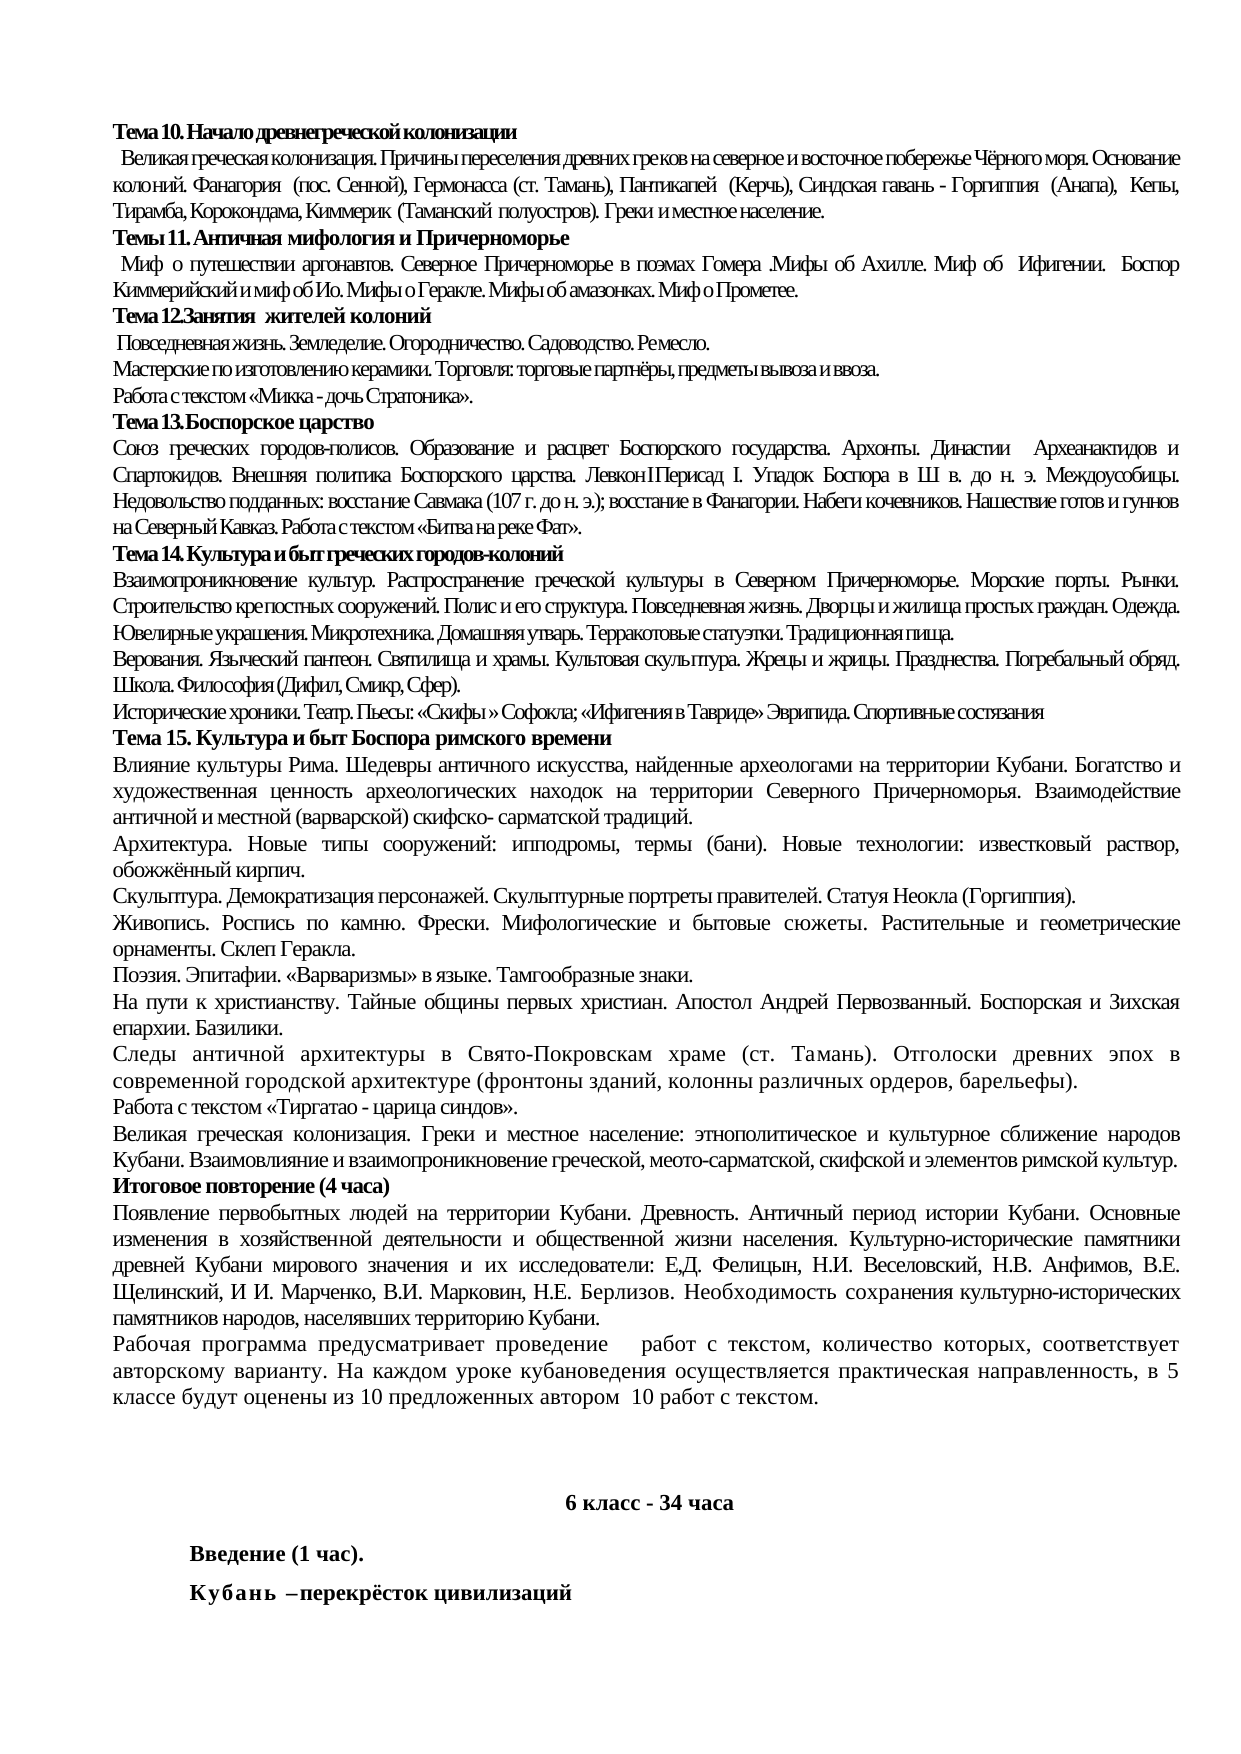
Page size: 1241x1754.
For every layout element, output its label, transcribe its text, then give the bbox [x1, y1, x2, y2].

text Живопись. Роспись по камню. Фрески. Мифологические и бытовые сюжеты. Растительные и геометрические орнаменты. Склеп Геракла. [112, 909, 1181, 961]
text Взаимопроникновение культур. Распространение греческой культуры в Северном Причерноморье. Морские порты. Рынки. Строительство крепостных сооружений. Полис и его структура. Повседневная жизнь. Дворцы и жилища простых граждан. Одежда. Ювелирные украшения. Микротехника. Домашняя утварь. Терракотовые статуэтки. Традиционная пища. [112, 566, 1181, 645]
text Тема 12.Занятия жителей колоний [112, 303, 1181, 329]
text Мастерские по изготовлению керамики. Торговля: торговые партнёры, предметы вывоза и ввоза. [112, 355, 1181, 382]
text На пути к христианству. Тайные общины первых христиан. Апостол Андрей Первозванный. Боспорская и Зихская епархии. Базилики. [112, 988, 1181, 1041]
text Тема 10. Начало древнегреческой колонизации [112, 118, 1181, 144]
text Влияние культуры Рима. Шедевры античного искусства, найденные археологами на территории Кубани. Богатство и художественная ценность археологических находок на территории Северного Причерноморья. Взаимодействие античной и местной (варварской) скифско- сарматской традиций. [112, 751, 1181, 830]
text Появление первобытных людей на территории Кубани. Древность. Античный период истории Кубани. Основные изменения в хозяйственной деятельности и общественной жизни населения. Культурно-исторические памятники древней Кубани мирового значения и их исследователи: Е,Д. Фелицын, Н.И. Веселовский, Н.В. Анфимов, В.Е. Щелинский, И И. Марченко, В.И. Марковин, Н.Е. Берлизов. Необходимость сохранения культурно-исторических памятников народов, населявших территорию Кубани. [112, 1199, 1181, 1330]
text Тема 15. Культура и быт Боспора римского времени [112, 724, 1181, 751]
text Тема 13.Боспорское царство [112, 408, 1181, 434]
text Тема 14. Культура и быт греческих городов-колоний [112, 540, 1181, 566]
text Великая греческая колонизация. Греки и местное население: этнополитическое и культурное сближение народов Кубани. Взаимовлияние и взаимопроникновение греческой, меото-сарматской, скифской и элементов римской культур. [112, 1119, 1181, 1172]
text Союз греческих городов-полисов. Образование и расцвет Боспорского государства. Архонты. Династии Археанактидов и Спартокидов. Внешняя политика Боспорского царства. ЛевконIПерисад I. Упадок Боспора в Ш в. до н. э. Междоусобицы. Недовольство подданных: восстание Савмака (107 г. до н. э.); восстание в Фанагории. Набеги кочевников. Нашествие готов и гуннов на Северный Кавказ. Работа с текстом «Битва на реке Фат». [112, 434, 1181, 540]
text Миф о путешествии аргонавтов. Северное Причерноморье в поэмах Гомера .Мифы об Ахилле. Миф об Ифигении. Боспор Киммерийский и миф об Ио. Мифы о Геракле. Мифы об амазонках. Миф о Прометее. [112, 250, 1181, 303]
text Работа с текстом «Микка - дочь Стратоника». [112, 382, 1181, 408]
text Итоговое повторение (4 часа) [112, 1172, 1181, 1199]
text Следы античной архитектуры в Свято-Покровскам храме (ст. Тамань). Отголоски древних эпох в современной городской архитектуре (фронтоны зданий, колонны различных ордеров, барельефы). [112, 1041, 1181, 1093]
text 6 класс - 34 часа [112, 1488, 1181, 1515]
text Работа с текстом «Тиргатао - царица синдов». [112, 1093, 1181, 1119]
text Рабочая программа предусматривает проведение работ с текстом, количество которых, соответствует авторскому варианту. На каждом уроке кубановедения осуществляется практическая направленность, в 5 классе будут оценены из 10 предложенных автором 10 работ с текстом. [112, 1330, 1181, 1409]
text Темы 11. Античная мифология и Причерноморье [112, 223, 1181, 250]
text Введение (1 час). [112, 1540, 1181, 1566]
text Скульптура. Демократизация персонажей. Скульптурные портреты правителей. Статуя Неокла (Горгиппия). [112, 882, 1181, 909]
text Архитектура. Новые типы сооружений: ипподромы, термы (бани). Новые технологии: известковый раствор, обожжённый кирпич. [112, 830, 1181, 882]
text Повседневная жизнь. Земледелие. Огородничество. Садоводство. Ремесло. [112, 329, 1181, 355]
text Великая греческая колонизация. Причины переселения древних греков на северное и восточное побережье Чёрного моря. Основание колоний. Фанагория (пос. Сенной), Гермонасса (ст. Тамань), Пантикапей (Керчь), Синдская гавань - Горгиппия (Анапа), Кепы, Тирамба, Корокондама, Киммерик (Таманский полуостров). Греки и местное население. [112, 144, 1181, 223]
text Поэзия. Эпитафии. «Варваризмы» в языке. Тамгообразные знаки. [112, 961, 1181, 988]
text Кубань –перекрёсток цивилизаций [112, 1579, 1181, 1605]
text Верования. Языческий пантеон. Святилища и храмы. Культовая скульптура. Жрецы и жрицы. Празднества. Погребальный обряд. Школа. Философия (Дифил, Смикр, Сфер). [112, 645, 1181, 698]
text Исторические хроники. Театр. Пьесы: «Скифы » Софокла; «Ифигения в Тавриде» Эврипида. Спортивные состязания [112, 698, 1181, 724]
